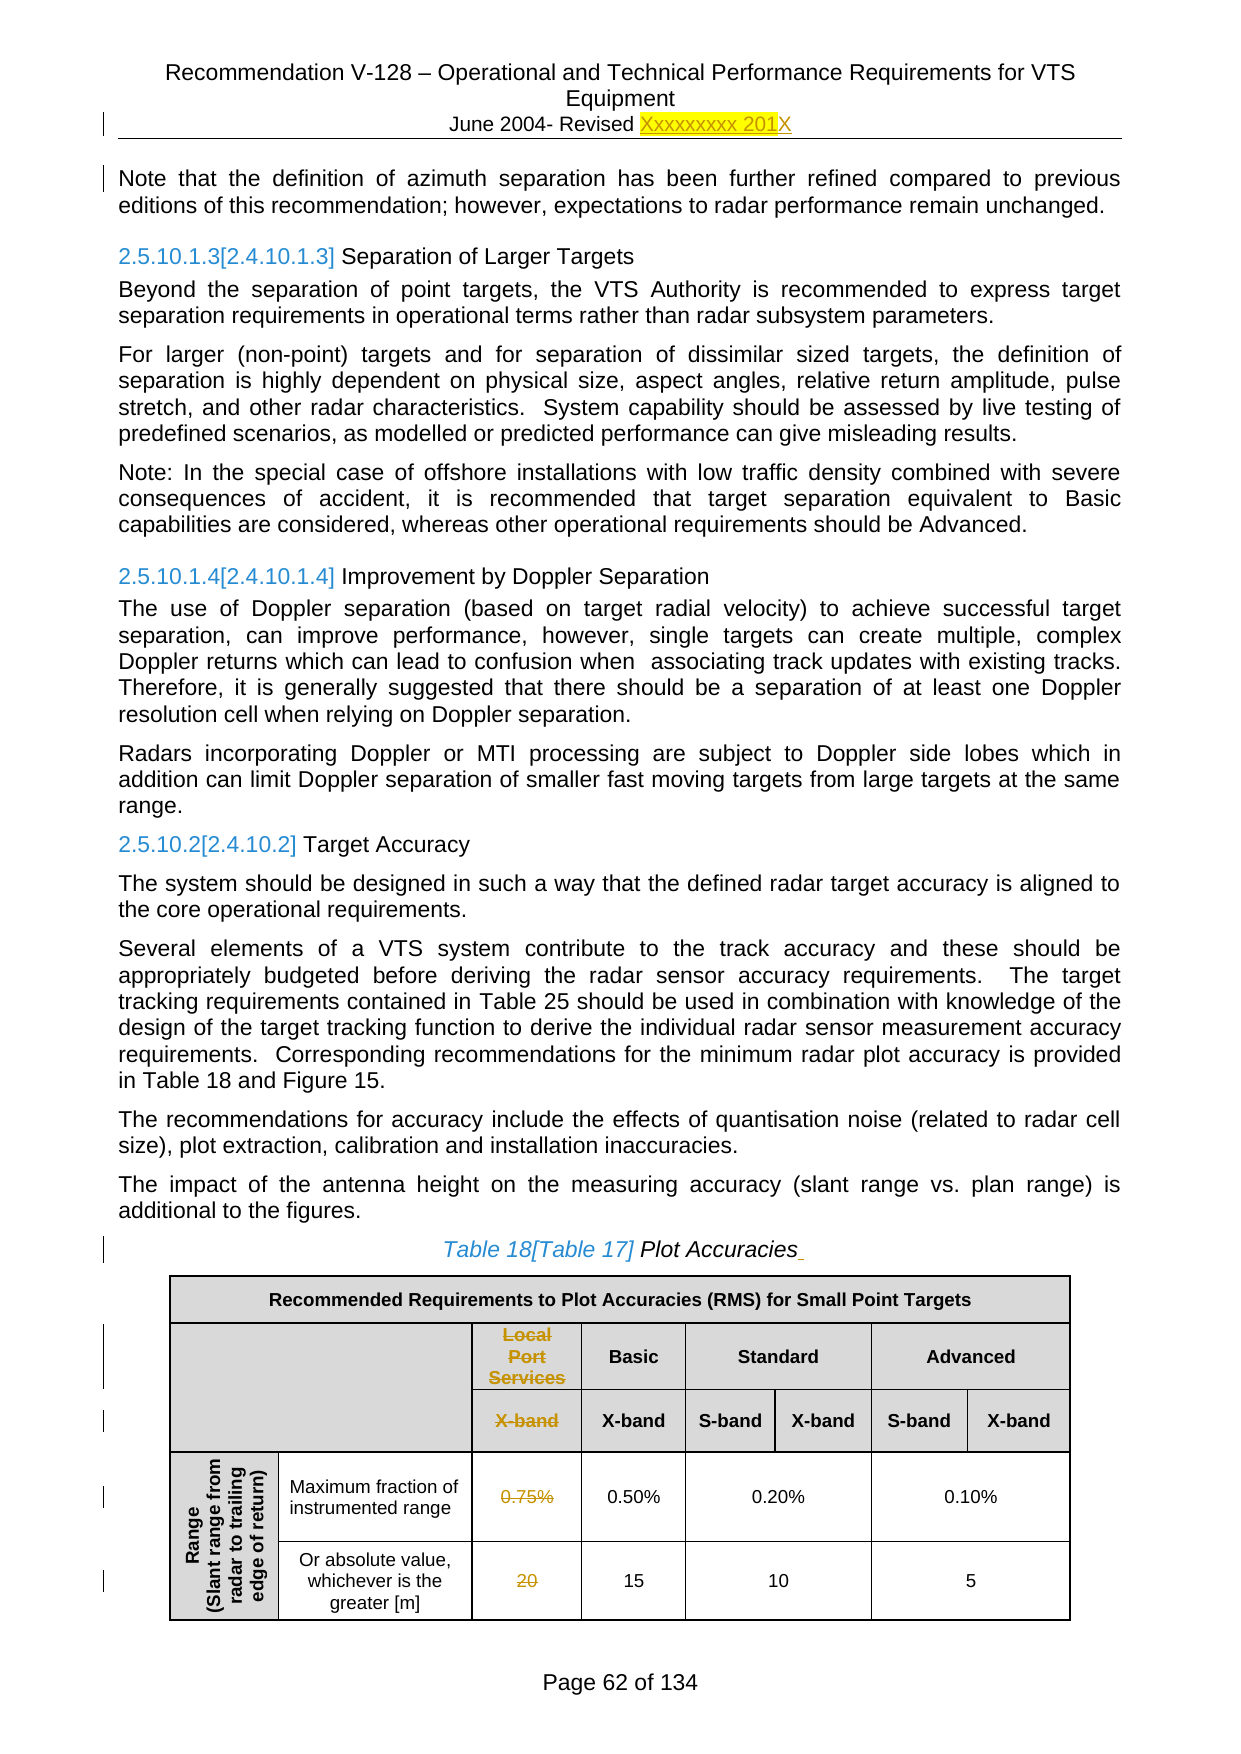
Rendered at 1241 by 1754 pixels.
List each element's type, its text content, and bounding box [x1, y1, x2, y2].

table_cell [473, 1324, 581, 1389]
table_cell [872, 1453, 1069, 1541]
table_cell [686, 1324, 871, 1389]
text The impact of the antenna height on the measuring accuracy (slant range vs. plan range) is additional to the figures. [118, 1171, 1122, 1224]
text The recommendations for accuracy include the effects of quantisation noise (related to radar cell size), plot extraction, calibration and installation inaccuracies. [118, 1106, 1122, 1158]
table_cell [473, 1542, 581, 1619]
text The system should be designed in such a way that the defined radar target accuracy is aligned to the core operational requirements. [118, 870, 1122, 923]
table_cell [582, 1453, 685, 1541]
subtitle Separation of Larger Targets [118, 243, 1122, 269]
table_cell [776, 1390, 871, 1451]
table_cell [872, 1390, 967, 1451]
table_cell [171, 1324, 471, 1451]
text Note: In the special case of offshore installations with low traffic density combined with severe consequences of accident, it is recommended that target separation equivalent to Basic capabilities are considered, whereas other operational requirements should be Advanced. [118, 459, 1122, 538]
text Radars incorporating Doppler or MTI processing are subject to Doppler side lobes which in addition can limit Doppler separation of smaller fast moving targets from large targets at the same range. [118, 739, 1122, 819]
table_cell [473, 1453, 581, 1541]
text For larger (non-point) targets and for separation of dissimilar sized targets, the definition of separation is highly dependent on physical size, aspect angles, relative return amplitude, pulse stretch, and other radar characteristics. System capability should be assessed by live testing of predefined scenarios, as modelled or predicted performance can give misleading results. [118, 341, 1122, 446]
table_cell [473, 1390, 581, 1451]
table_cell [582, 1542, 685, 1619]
subtitle Improvement by Doppler Separation [118, 563, 1122, 589]
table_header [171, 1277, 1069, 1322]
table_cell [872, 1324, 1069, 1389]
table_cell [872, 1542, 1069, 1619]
subtitle Target Accuracy [118, 831, 1122, 857]
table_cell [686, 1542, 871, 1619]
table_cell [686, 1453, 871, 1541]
text Beyond the separation of point targets, the VTS Authority is recommended to express target separation requirements in operational terms rather than radar subsystem parameters. [118, 276, 1122, 328]
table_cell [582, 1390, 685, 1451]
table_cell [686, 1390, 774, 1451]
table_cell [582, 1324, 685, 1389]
text The use of Doppler separation (based on target radial velocity) to achieve successful target separation, can improve performance, however, single targets can create multiple, complex Doppler returns which can lead to confusion when associating track updates with existing tracks. Therefore, it is generally suggested that there should be a separation of at least one Doppler resolution cell when relying on Doppler separation. [118, 595, 1122, 727]
text Plot Accuracies [118, 1236, 1122, 1263]
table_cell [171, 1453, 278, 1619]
text Several elements of a VTS system contribute to the track accuracy and these should be appropriately budgeted before deriving the radar sensor accuracy requirements. The target tracking requirements contained in table 26 should be used in combination with knowledge of the design of the target tracking function to derive the individual radar sensor measurement accuracy requirements. Corresponding recommendations for the minimum radar plot accuracy is provided in table 18 and figure 15. [118, 935, 1122, 1093]
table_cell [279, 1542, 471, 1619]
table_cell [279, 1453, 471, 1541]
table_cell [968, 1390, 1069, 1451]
text Note that the definition of azimuth separation has been further refined compared to previous editions of this recommendation; however, expectations to radar performance remain unchanged. [118, 165, 1122, 218]
